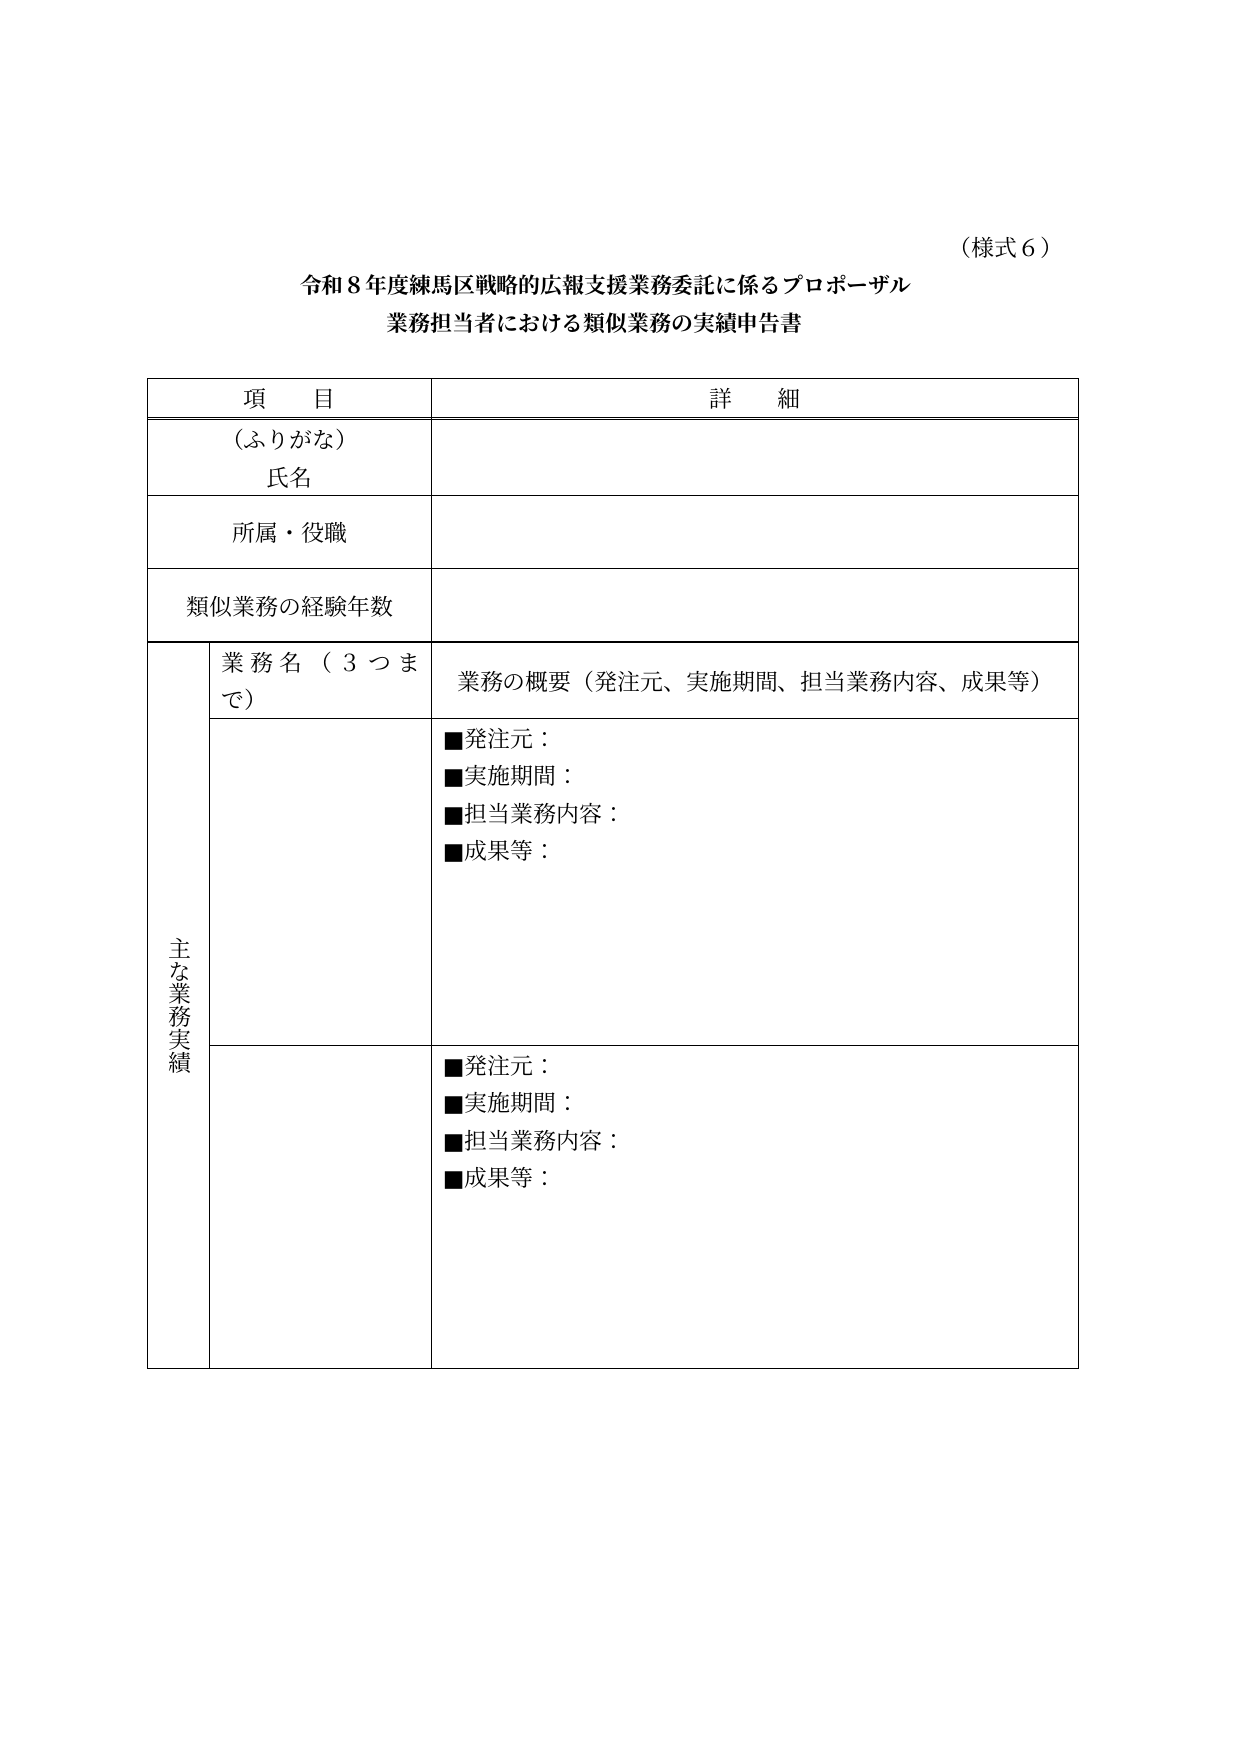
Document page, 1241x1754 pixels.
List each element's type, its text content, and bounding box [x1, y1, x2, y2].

table_header 項 目 [148, 379, 431, 417]
table_cell [210, 1046, 431, 1368]
table_cell 所属・役職 [148, 496, 431, 568]
text 令和８年度練馬区戦略的広報支援業務委託に係るプロポーザル [148, 266, 1063, 303]
text （様式６） [148, 228, 1063, 266]
table_header 詳 細 [432, 379, 1078, 417]
table_cell （ふりがな） 氏名 [148, 420, 431, 495]
table_cell 主な業務実績 [148, 643, 209, 1368]
table_cell ■発注元： ■実施期間： ■担当業務内容： ■成果等： [432, 719, 1078, 1045]
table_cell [432, 1046, 1078, 1368]
table_cell 業務の概要（発注元、実施期間、担当業務内容、成果等） [432, 643, 1078, 717]
table_cell 類似業務の経験年数 [148, 569, 431, 641]
table_cell [210, 719, 431, 1045]
text 業務担当者における類似業務の実績申告書 [148, 303, 1041, 341]
table_cell [432, 496, 1078, 568]
table_cell [432, 569, 1078, 641]
table_cell 業務名（３つまで） [210, 643, 431, 717]
table_cell [432, 420, 1078, 495]
